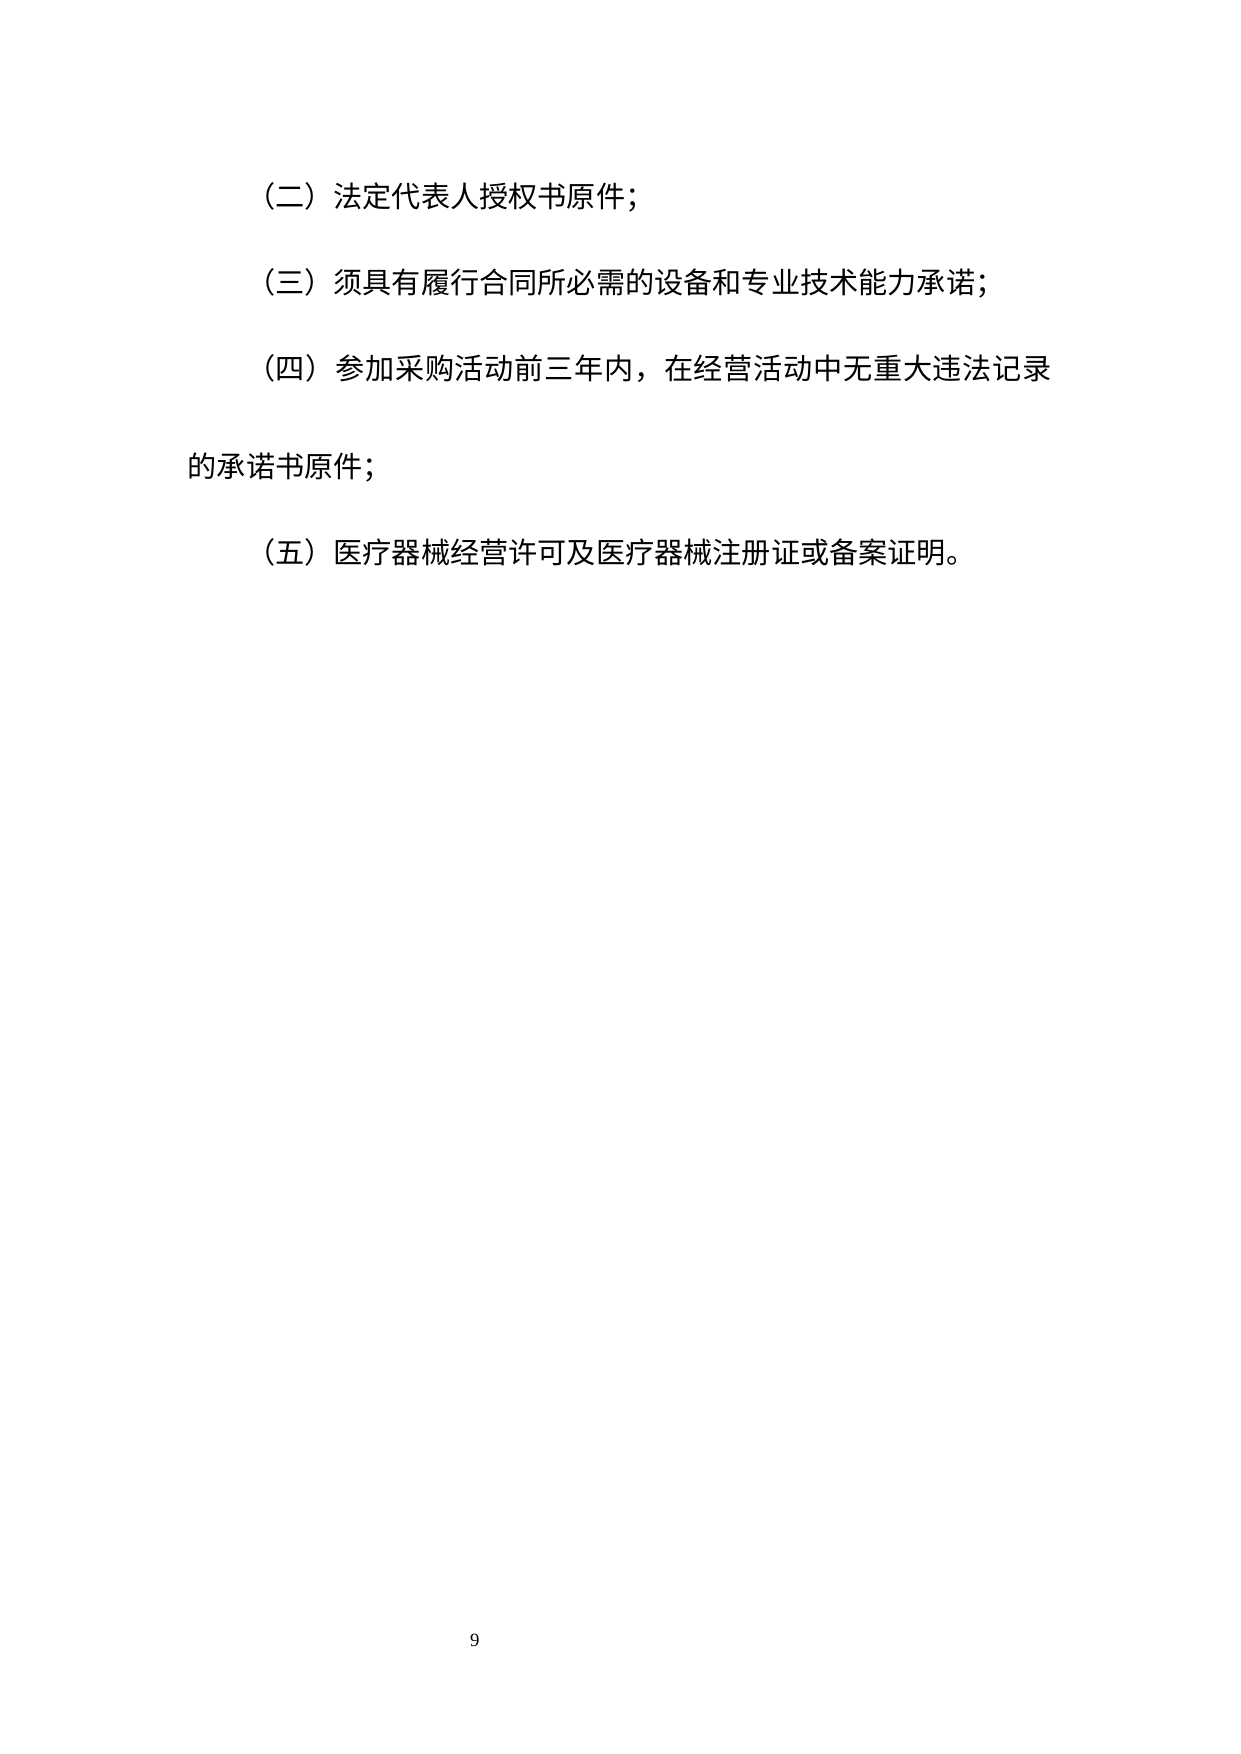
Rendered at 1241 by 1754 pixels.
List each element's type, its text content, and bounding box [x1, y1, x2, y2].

text （四）参加采购活动前三年内，在经营活动中无重大违法记录的承诺书原件； [187, 334, 1053, 497]
text （五）医疗器械经营许可及医疗器械注册证或备案证明。 [187, 518, 1053, 583]
text （三）须具有履行合同所必需的设备和专业技术能力承诺； [187, 248, 1053, 313]
text （二）法定代表人授权书原件； [187, 162, 1053, 227]
